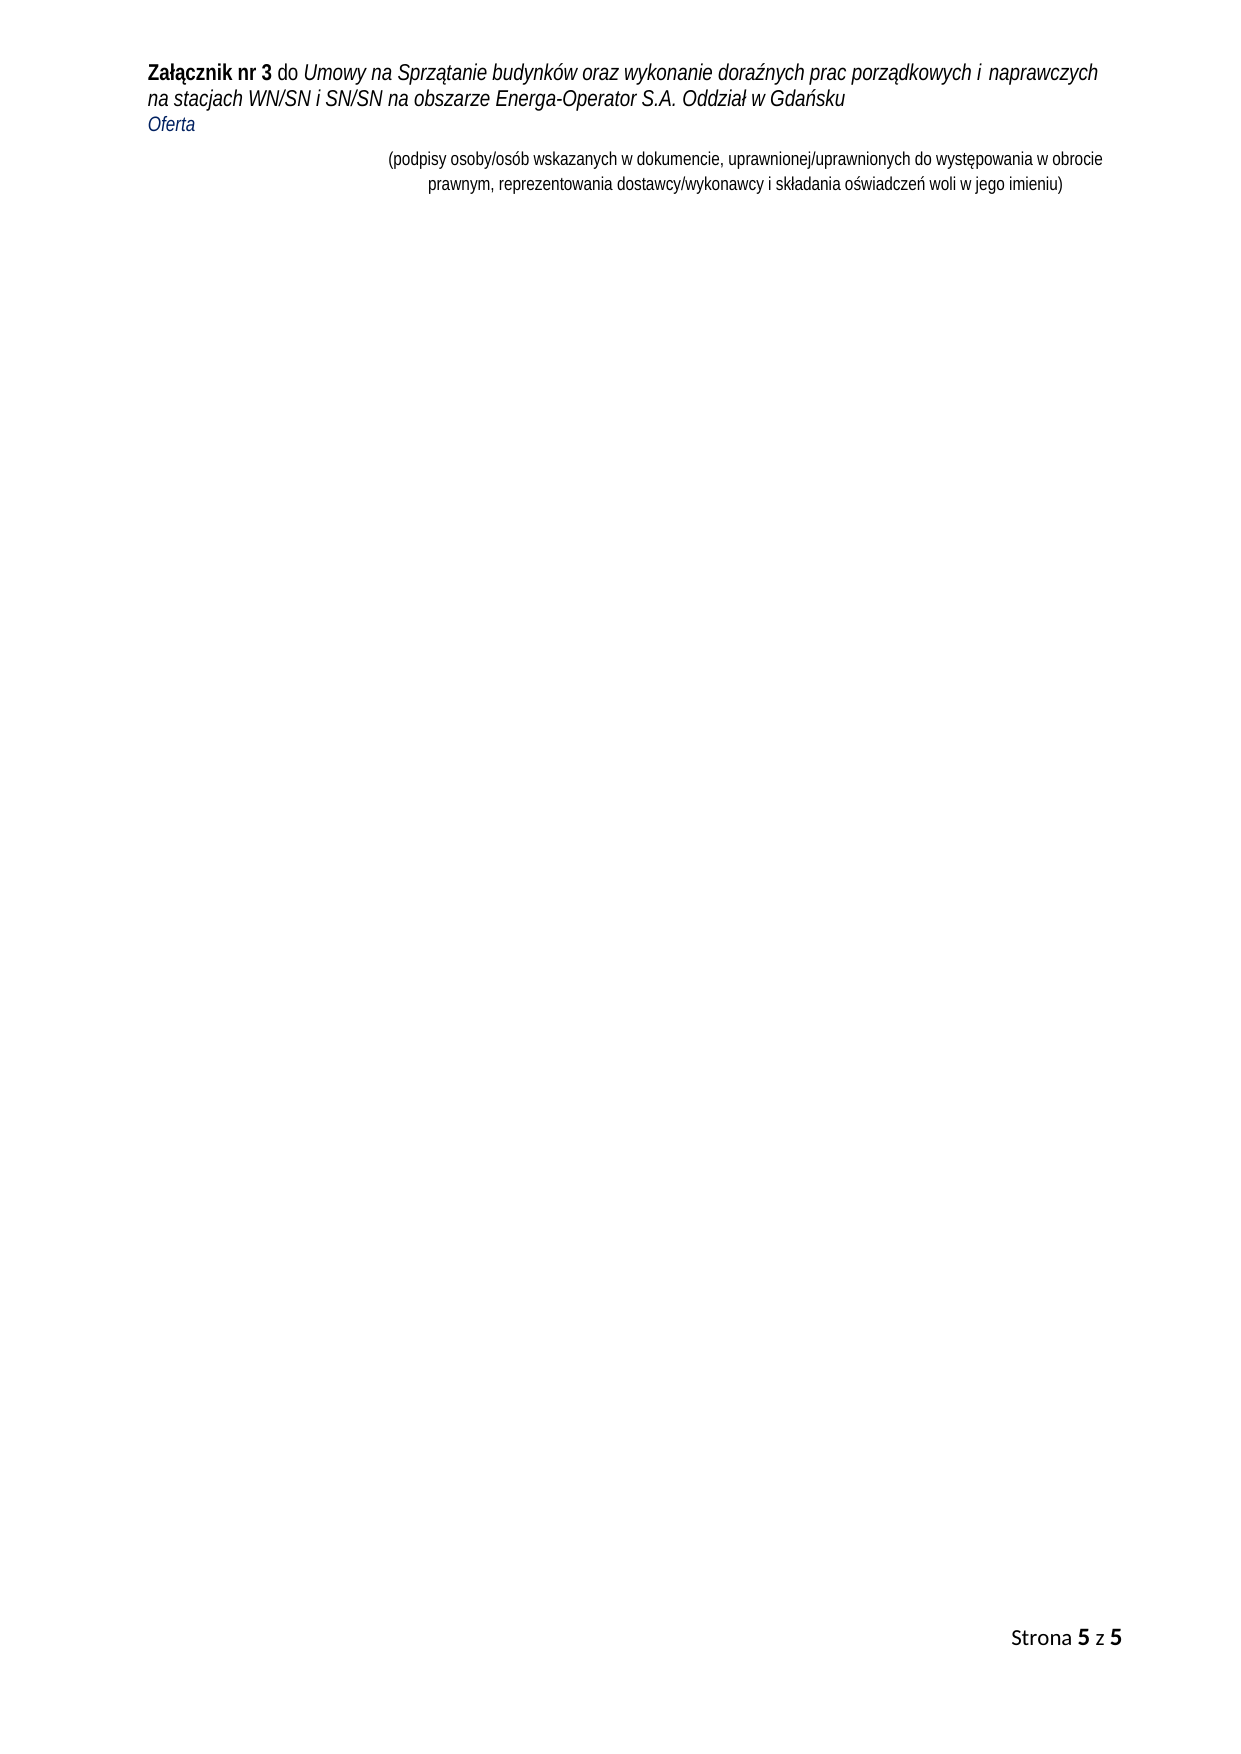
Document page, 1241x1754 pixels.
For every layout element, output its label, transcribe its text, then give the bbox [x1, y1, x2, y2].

text prawnym, reprezentowania dostawcy/wykonawcy i składania oświadczeń woli w jego imieniu) [369, 172, 1122, 194]
text (podpisy osoby/osób wskazanych w dokumencie, uprawnionej/uprawnionych do występowania w obrocie [369, 148, 1122, 169]
